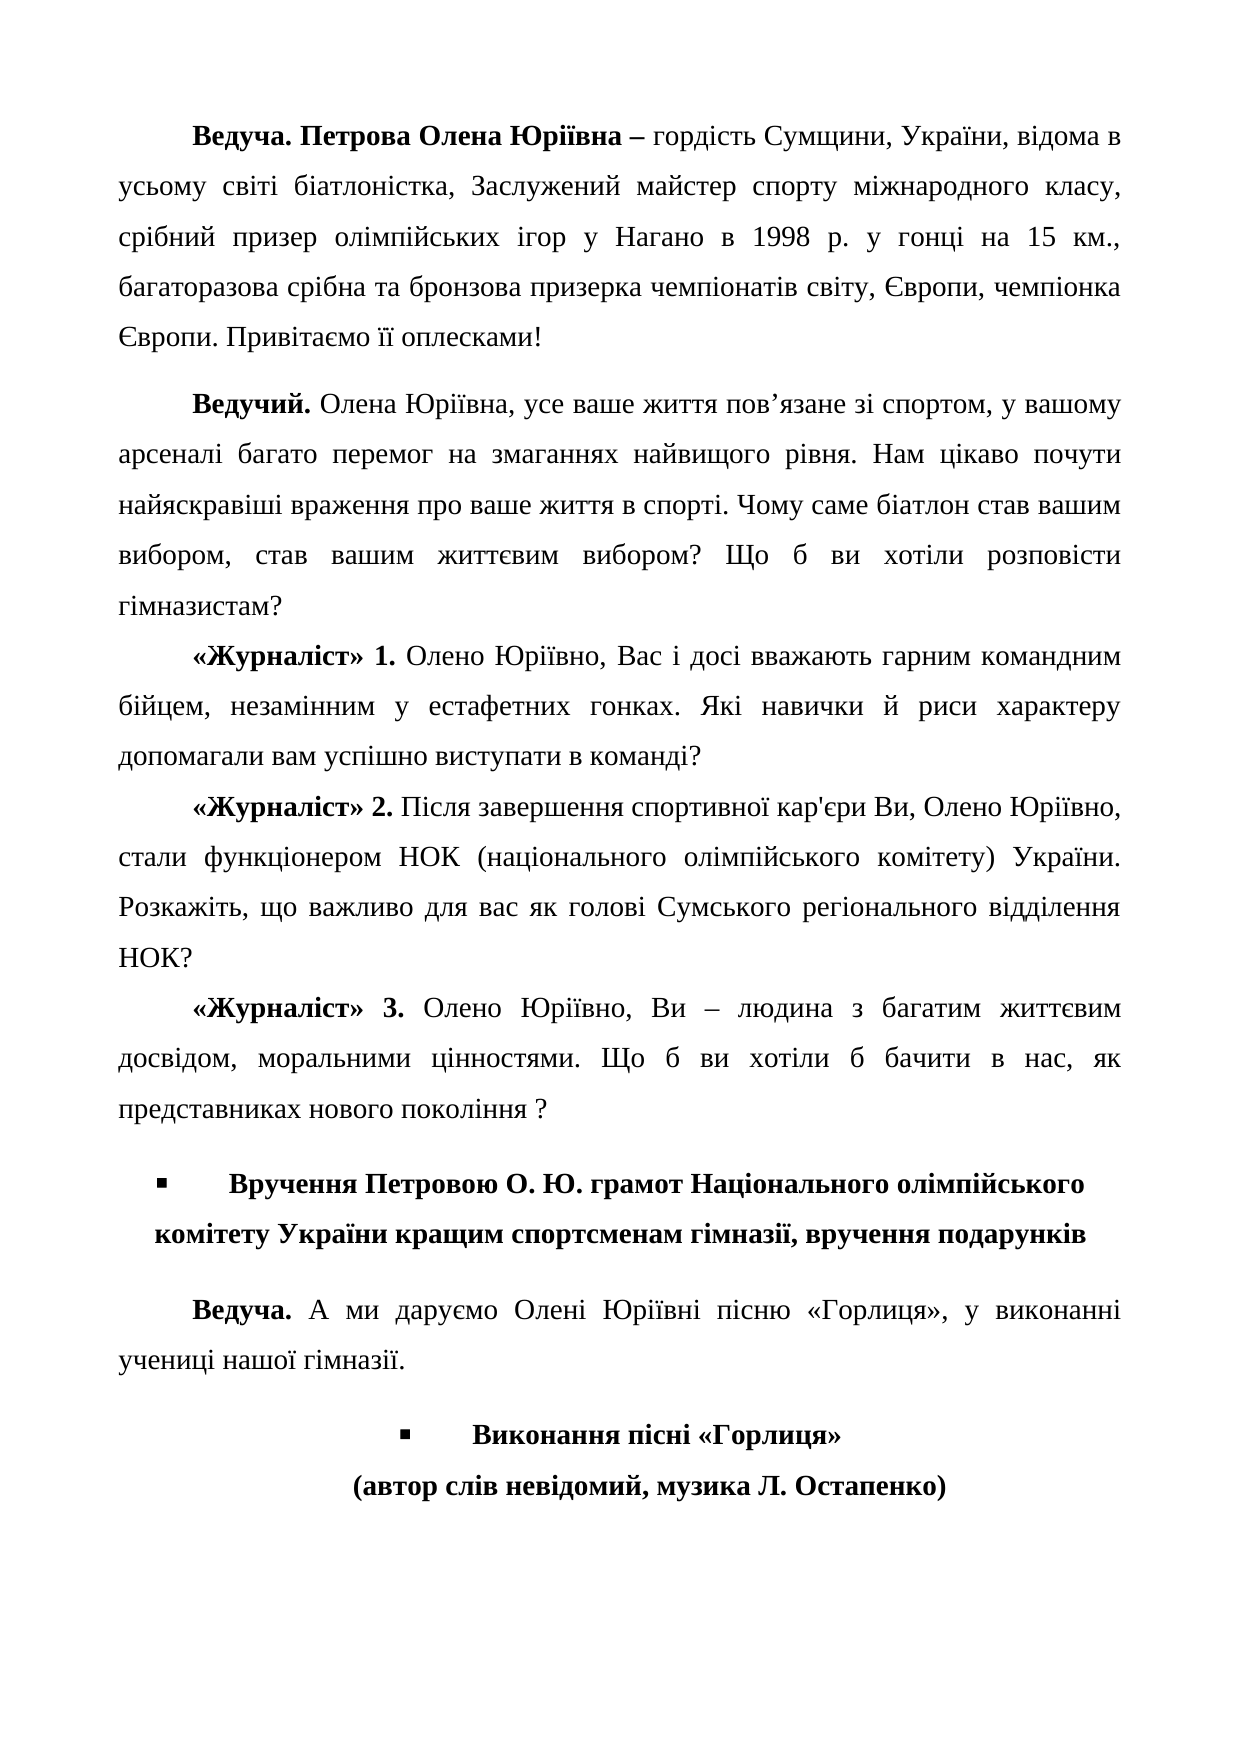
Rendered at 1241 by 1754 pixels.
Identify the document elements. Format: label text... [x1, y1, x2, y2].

text Ведуча. А ми даруємо Олені Юріївні пісню «Горлиця», у виконанні учениці нашої гімназії. [118, 1292, 1122, 1376]
text Ведуча. Петрова Олена Юріївна – гордість Сумщини, України, відома в усьому світі біатлоністка, Заслужений майстер спорту міжнародного класу, срібний призер олімпійських ігор у Нагано в 1998 р. у гонці на 15 км., багаторазова срібна та бронзова призерка чемпіонатів світу, Європи, чемпіонка Європи. Привітаємо її оплесками! [118, 118, 1122, 353]
text «Журналіст» 1. Олено Юріївно, Вас і досі вважають гарним командним бійцем, незамінним у естафетних гонках. Які навички й риси характеру допомагали вам успішно виступати в команді? [118, 638, 1122, 772]
text «Журналіст» 2. Після завершення спортивної кар'єри Ви, Олено Юріївно, стали функціонером НОК (національного олімпійського комітету) України. Розкажіть, що важливо для вас як голові Сумського регіонального відділення НОК? [118, 789, 1122, 973]
text Ведучий. Олена Юріївна, усе ваше життя пов’язане зі спортом, у вашому арсеналі багато перемог на змаганнях найвищого рівня. Нам цікаво почути найяскравіші враження про ваше життя в спорті. Чому саме біатлон став вашим вибором, став вашим життєвим вибором? Що б ви хотіли розповісти гімназистам? [118, 386, 1122, 621]
text «Журналіст» 3. Олено Юріївно, Ви – людина з багатим життєвим досвідом, моральними цінностями. Що б ви хотіли б бачити в нас, як представниках нового покоління ? [118, 990, 1122, 1124]
list Виконання пісні «Горлиця» [118, 1417, 1122, 1451]
list Вручення Петровою О. Ю. грамот Національного олімпійського комітету України кращим спортсменам гімназії, вручення подарунків [118, 1166, 1122, 1250]
list (автор слів невідомий, музика Л. Остапенко) [177, 1468, 1122, 1501]
